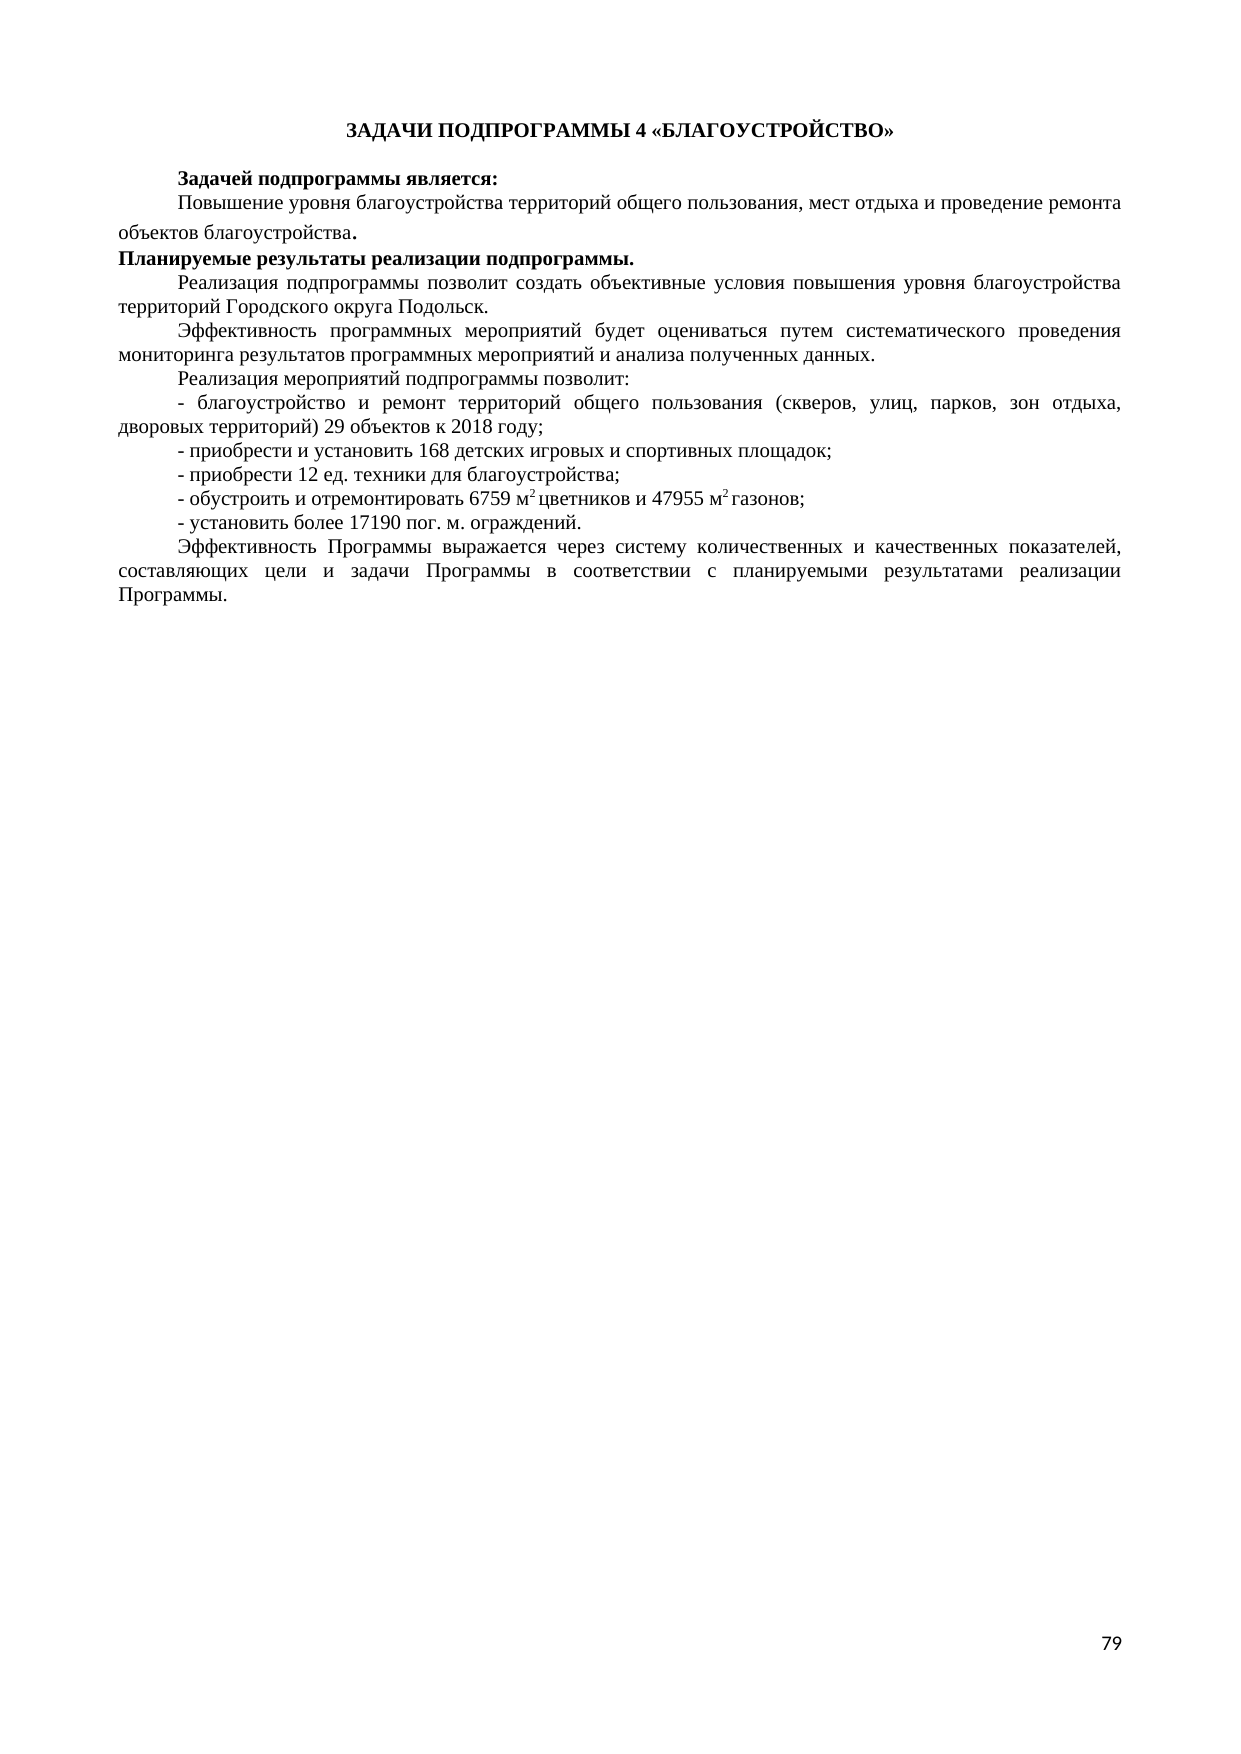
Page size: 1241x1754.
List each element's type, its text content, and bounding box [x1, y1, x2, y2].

text Реализация подпрограммы позволит создать объективные условия повышения уровня благоустройства территорий Городского округа Подольск. [118, 269, 1122, 318]
text Реализация мероприятий подпрограммы позволит: [118, 366, 1122, 390]
text - благоустройство и ремонт территорий общего пользования (скверов, улиц, парков, зон отдыха, дворовых территорий) 29 объектов к 2018 году; [118, 390, 1122, 438]
text Повышение уровня благоустройства территорий общего пользования, мест отдыха и проведение ремонта объектов благоустройства. [118, 190, 1122, 246]
text - приобрести 12 ед. техники для благоустройства; [118, 462, 1122, 486]
text Планируемые результаты реализации подпрограммы. [118, 246, 1122, 269]
text - приобрести и установить 168 детских игровых и спортивных площадок; [118, 438, 1122, 462]
text Задачей подпрограммы является: [118, 166, 1122, 190]
text Эффективность программных мероприятий будет оцениваться путем систематического проведения мониторинга результатов программных мероприятий и анализа полученных данных. [118, 318, 1122, 366]
text ЗАДАЧИ ПОДПРОГРАММЫ 4 «БЛАГОУСТРОЙСТВО» [118, 118, 1122, 142]
text Эффективность Программы выражается через систему количественных и качественных показателей, составляющих цели и задачи Программы в соответствии с планируемыми результатами реализации Программы. [118, 534, 1122, 606]
text - обустроить и отремонтировать цветников и газонов; [118, 486, 1122, 510]
text - установить более 17190 пог. м. ограждений. [118, 510, 1122, 534]
